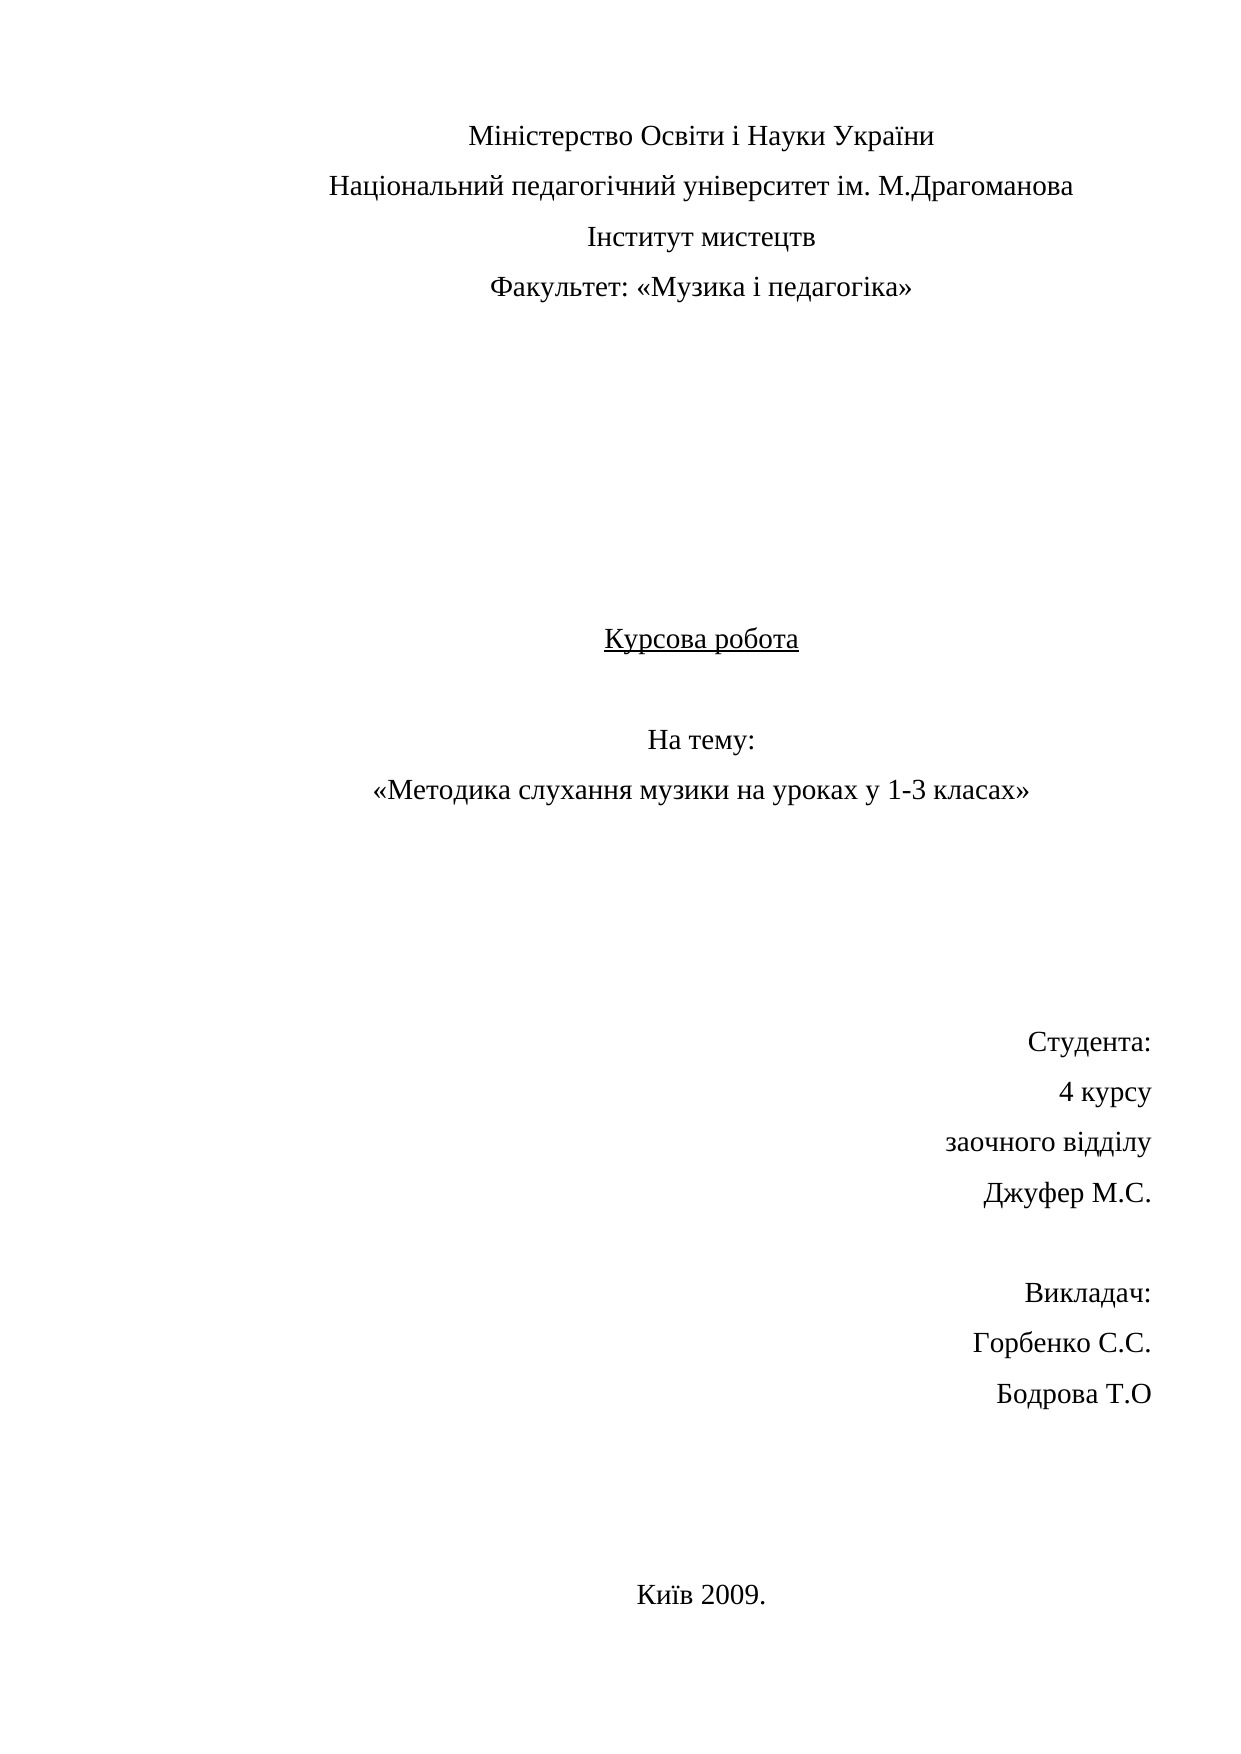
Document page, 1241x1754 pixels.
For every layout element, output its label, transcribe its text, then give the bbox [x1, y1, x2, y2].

text 4 курсу [177, 1074, 1152, 1108]
text На тему: [177, 722, 1152, 755]
text Міністерство Освіти і Науки України [177, 118, 1152, 152]
text Факультет: «Музика і педагогіка» [177, 269, 1152, 303]
text Київ 2009. [177, 1577, 1152, 1611]
text Курсова робота [177, 621, 1152, 655]
text Національний педагогічний університет ім. М.Драгоманова [177, 168, 1152, 202]
text «Методика слухання музики на уроках у 1-3 класах» [177, 772, 1152, 806]
text Горбенко С.С. [177, 1326, 1152, 1359]
text Інститут мистецтв [177, 219, 1152, 252]
text Викладач: [177, 1275, 1152, 1309]
text Бодрова Т.О [177, 1376, 1152, 1409]
text Студента: [177, 1024, 1152, 1057]
text заочного відділу [177, 1124, 1152, 1158]
text Джуфер М.С. [177, 1175, 1152, 1208]
